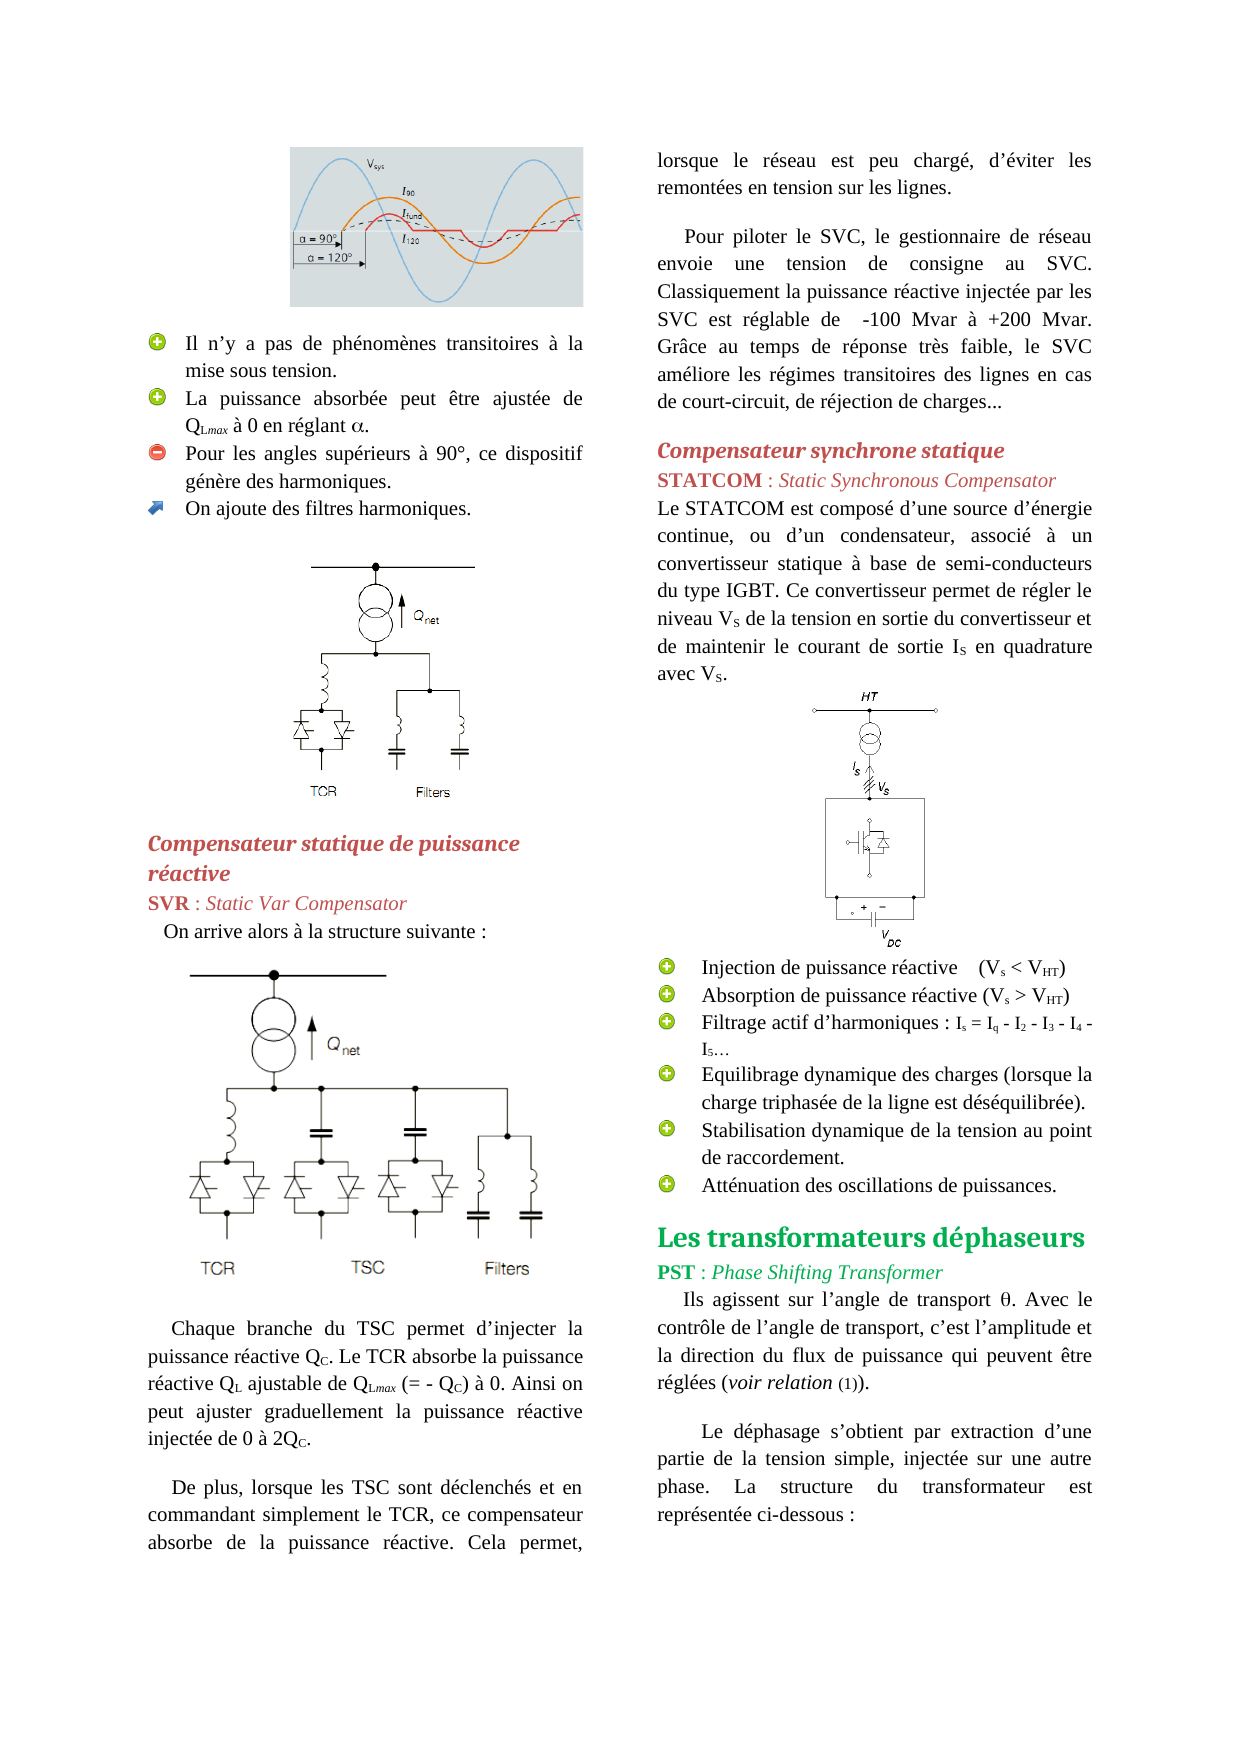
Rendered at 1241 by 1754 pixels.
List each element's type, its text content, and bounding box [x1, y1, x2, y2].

picture [658, 1175, 675, 1193]
picture [658, 1120, 675, 1137]
picture [658, 958, 675, 975]
picture [658, 1013, 675, 1030]
text On arrive alors à la structure suivante : [148, 918, 583, 943]
text SVR : Static Var Compensator [148, 891, 583, 915]
picture [792, 688, 957, 951]
list La puissance absorbée peut être ajustée de QLmax à 0 en réglant . [148, 386, 583, 437]
picture [658, 985, 675, 1003]
picture [658, 1065, 675, 1082]
subtitle Compensateur synchrone statique [657, 438, 1093, 464]
text STATCOM : Static Synchronous Compensator [657, 468, 1093, 492]
list Absorption de puissance réactive (Vs > VHT) [657, 983, 1093, 1007]
subtitle Les transformateurs déphaseurs [657, 1221, 1093, 1255]
picture [148, 499, 164, 516]
picture [148, 333, 166, 351]
list Filtrage actif d’harmoniques : Is = Iq - I2 - I3 - I4 - I5… [657, 1010, 1093, 1059]
list Equilibrage dynamique des charges (lorsque la charge triphasée de la ligne est déséquilibrée). [657, 1062, 1093, 1114]
text De plus, lorsque les TSC sont déclenchés et en commandant simplement le TCR, ce compensateur absorbe de la puissance réactive. Cela permet, lorsque le réseau est peu chargé, d’éviter les remontées en tension sur les lignes. [657, 148, 1093, 199]
text Chaque branche du TSC permet d’injecter la puissance réactive QC. Le TCR absorbe la puissance réactive QL ajustable de QLmax (= - QC) à 0. Ainsi on peut ajuster graduellement la puissance réactive injectée de 0 à 2QC. [148, 1316, 583, 1450]
picture [148, 444, 166, 461]
picture [148, 388, 166, 406]
list Pour les angles supérieurs à 90°, ce dispositif génère des harmoniques. [148, 441, 583, 493]
list Injection de puissance réactive (Vs < VHT) [657, 955, 1093, 979]
list Stabilisation dynamique de la tension au point de raccordement. [657, 1118, 1093, 1169]
list Atténuation des oscillations de puissances. [657, 1173, 1093, 1197]
text Le STATCOM est composé d’une source d’énergie continue, ou d’un condensateur, associé à un convertisseur statique à base de semi-conducteurs du type IGBT. Ce convertisseur permet de régler le niveau VS de la tension en sortie du convertisseur et de maintenir le courant de sortie IS en quadrature avec VS. [657, 496, 1093, 685]
text PST : Phase Shifting Transformer [657, 1260, 1093, 1284]
text De plus, lorsque les TSC sont déclenchés et en commandant simplement le TCR, ce compensateur absorbe de la puissance réactive. Cela permet, lorsque le réseau est peu chargé, d’éviter les remontées en tension sur les lignes. [148, 1475, 583, 1554]
text Ils agissent sur l’angle de transport . Avec le contrôle de l’angle de transport, c’est l’amplitude et la direction du flux de puissance qui peuvent être réglées (voir relation (1)). [657, 1287, 1093, 1394]
picture [293, 551, 475, 806]
subtitle Compensateur statique de puissance réactive [148, 831, 583, 887]
list On ajoute des filtres harmoniques. [148, 496, 583, 520]
text Le déphasage s’obtient par extraction d’une partie de la tension simple, injectée sur une autre phase. La structure du transformateur est représentée ci-dessous : [657, 1419, 1093, 1526]
picture [289, 147, 584, 307]
text Pour piloter le SVC, le gestionnaire de réseau envoie une tension de consigne au SVC. Classiquement la puissance réactive injectée par les SVC est réglable de -100 Mvar à +200 Mvar. Grâce au temps de réponse très faible, le SVC améliore les régimes transitoires des lignes en cas de court-circuit, de réjection de charges... [657, 224, 1093, 413]
list Il n’y a pas de phénomènes transitoires à la mise sous tension. [148, 331, 583, 382]
picture [176, 967, 555, 1291]
